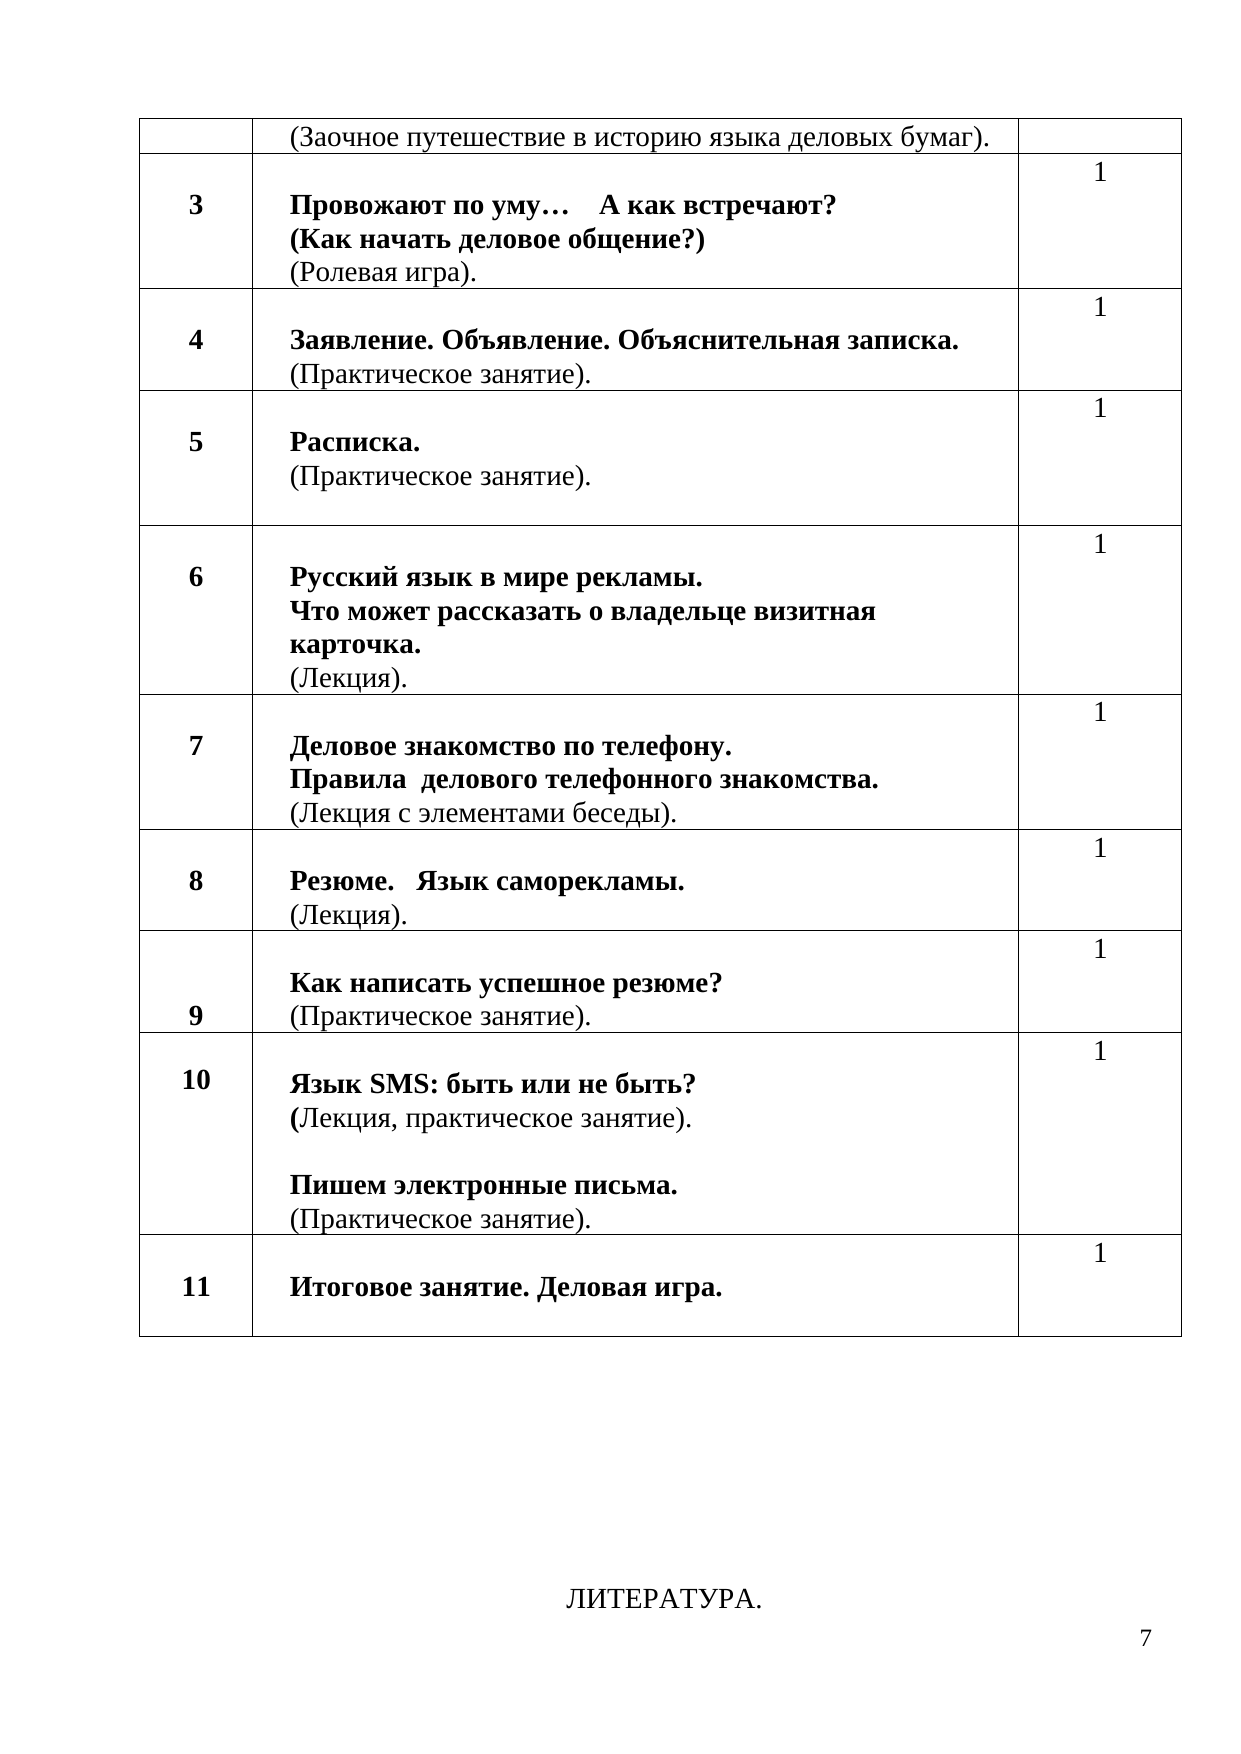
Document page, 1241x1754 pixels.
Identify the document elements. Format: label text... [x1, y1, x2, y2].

table_cell 11 [140, 1235, 252, 1336]
table_cell Итоговое занятие. Деловая игра. [253, 1235, 1018, 1336]
table_cell 1 [1019, 289, 1181, 389]
table_cell Как написать успешное резюме? (Практическое занятие). [253, 931, 1018, 1032]
table_cell 1 [1019, 154, 1181, 288]
table_cell 2 [140, 119, 252, 153]
table_cell 1 [1019, 931, 1181, 1032]
table_cell 1 [1019, 526, 1181, 693]
table_cell 9 [140, 931, 252, 1032]
table_cell Резюме. Язык саморекламы. (Лекция). [253, 830, 1018, 930]
table_cell Провожают по уму… А как встречают? (Как начать деловое общение?) (Ролевая игра). [253, 154, 1018, 288]
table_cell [253, 119, 1018, 153]
table_cell Русский язык в мире рекламы. Что может рассказать о владельце визитная карточка. (Лекция). [253, 526, 1018, 693]
table_cell 1 [1019, 119, 1181, 153]
table_cell Расписка. (Практическое занятие). [253, 391, 1018, 525]
table_cell Заявление. Объявление. Объяснительная записка. (Практическое занятие). [253, 289, 1018, 389]
table_cell 1 [1019, 695, 1181, 829]
table_cell 1 [1019, 1033, 1181, 1234]
table_cell 7 [140, 695, 252, 829]
text ЛИТЕРАТУРА. [177, 1581, 1152, 1615]
table_cell 1 [1019, 391, 1181, 525]
table_cell Язык SMS: быть или не быть? (Лекция, практическое занятие). Пишем электронные письма. (Практическое занятие). [253, 1033, 1018, 1234]
table_cell 5 [140, 391, 252, 525]
table_cell 6 [140, 526, 252, 693]
table_cell Деловое знакомство по телефону. Правила делового телефонного знакомства. (Лекция с элементами беседы). [253, 695, 1018, 829]
table_cell 8 [140, 830, 252, 930]
table_cell 1 [1019, 830, 1181, 930]
table_cell 1 [1019, 1235, 1181, 1336]
table_cell 10 [140, 1033, 252, 1234]
table_cell 4 [140, 289, 252, 389]
table_cell 3 [140, 154, 252, 288]
